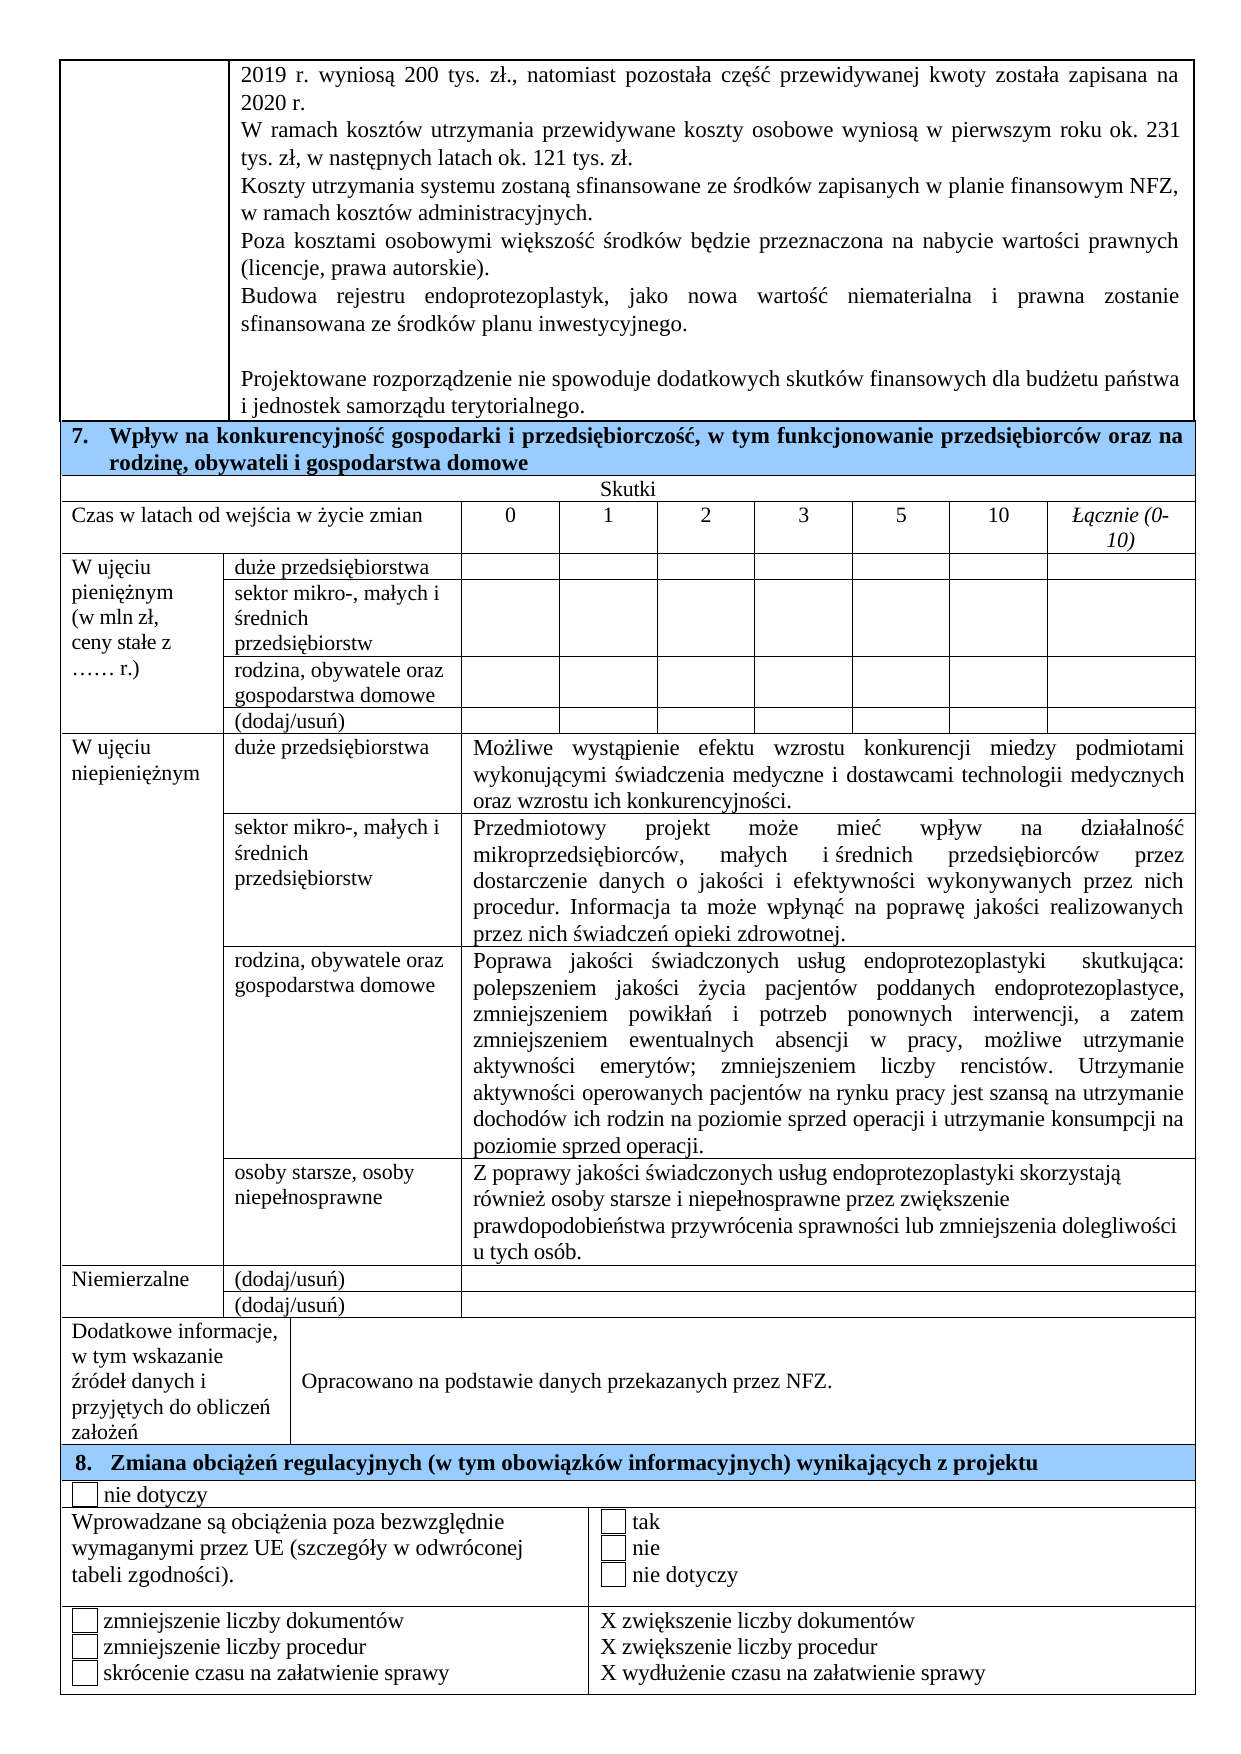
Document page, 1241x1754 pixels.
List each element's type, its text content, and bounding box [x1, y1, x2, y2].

table_cell [950, 554, 1047, 579]
table_cell [462, 708, 559, 733]
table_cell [230, 61, 1193, 420]
table_cell duże przedsiębiorstwa [224, 554, 461, 579]
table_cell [589, 1607, 1195, 1694]
table_cell [658, 554, 754, 579]
table_cell rodzina, obywatele oraz gospodarstwa domowe [224, 947, 461, 1158]
table_cell 5 [853, 502, 949, 553]
table_cell [950, 657, 1047, 707]
table_cell Dodatkowe informacje, w tym wskazanie źródeł danych i przyjętych do obliczeń założeń [61, 1318, 290, 1444]
table_cell 1 [560, 502, 657, 553]
table_cell (dodaj/usuń) [224, 1292, 461, 1317]
table_cell Niemierzalne [61, 1266, 223, 1317]
table_cell sektor mikro-, małych i średnich przedsiębiorstw [224, 814, 461, 946]
table_cell W ujęciu niepieniężnym [61, 734, 223, 1264]
table_cell [1048, 708, 1195, 733]
table_cell [658, 657, 754, 707]
table_cell [560, 580, 657, 656]
table_cell nie dotyczy [61, 1481, 1195, 1507]
table_cell [560, 554, 657, 579]
table_cell [462, 657, 559, 707]
table_cell sektor mikro-, małych i średnich przedsiębiorstw [224, 580, 461, 656]
table_cell (dodaj/usuń) [224, 1266, 461, 1291]
table_cell [658, 708, 754, 733]
table_cell 10 [950, 502, 1047, 553]
table_cell [853, 580, 949, 656]
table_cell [61, 61, 228, 420]
table_cell [462, 1292, 1195, 1317]
table_cell [755, 657, 852, 707]
table_cell [462, 580, 559, 656]
table_cell [853, 657, 949, 707]
table_cell [1048, 657, 1195, 707]
table_cell rodzina, obywatele oraz gospodarstwa domowe [224, 657, 461, 707]
table_cell [560, 657, 657, 707]
table_cell osoby starsze, osoby niepełnosprawne [224, 1159, 461, 1264]
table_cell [61, 1607, 588, 1694]
table_cell Poprawa jakości świadczonych usług endoprotezoplastyki skutkująca: polepszeniem jakości życia pacjentów poddanych endoprotezoplastyce, zmniejszeniem powikłań i potrzeb ponownych interwencji, a zatem zmniejszeniem ewentualnych absencji w pracy, możliwe utrzymanie aktywności emerytów; zmniejszeniem liczby rencistów. Utrzymanie aktywności operowanych pacjentów na rynku pracy jest szansą na utrzymanie dochodów ich rodzin na poziomie sprzed operacji i utrzymanie konsumpcji na poziomie sprzed operacji. [462, 947, 1195, 1158]
table_cell Skutki [61, 476, 1195, 501]
table_cell [1048, 580, 1195, 656]
table_cell tak nie nie dotyczy [589, 1508, 1195, 1606]
table_cell 0 [462, 502, 559, 553]
table_cell [462, 1266, 1195, 1291]
table_cell (dodaj/usuń) [224, 708, 461, 733]
table_cell [462, 554, 559, 579]
table_cell 3 [755, 502, 852, 553]
table_cell duże przedsiębiorstwa [224, 734, 461, 813]
table_cell [853, 554, 949, 579]
table_cell Przedmiotowy projekt może mieć wpływ na działalność mikroprzedsiębiorców, małych i średnich przedsiębiorców przez dostarczenie danych o jakości i efektywności wykonywanych przez nich procedur. Informacja ta może wpłynąć na poprawę jakości realizowanych przez nich świadczeń opieki zdrowotnej. [462, 814, 1195, 946]
table_cell [755, 580, 852, 656]
table_cell Z poprawy jakości świadczonych usług endoprotezoplastyki skorzystają również osoby starsze i niepełnosprawne przez zwiększenie prawdopodobieństwa przywrócenia sprawności lub zmniejszenia dolegliwości u tych osób. [462, 1159, 1195, 1264]
table_cell [755, 554, 852, 579]
table_cell Wpływ na konkurencyjność gospodarki i przedsiębiorczość, w tym funkcjonowanie przedsiębiorców oraz na rodzinę, obywateli i gospodarstwa domowe [61, 421, 1195, 475]
table_cell Zmiana obciążeń regulacyjnych (w tym obowiązków informacyjnych) wynikających z projektu [61, 1445, 1195, 1480]
table_cell [853, 708, 949, 733]
table_cell Wprowadzane są obciążenia poza bezwzględnie wymaganymi przez UE (szczegóły w odwróconej tabeli zgodności). [61, 1508, 588, 1606]
table_cell W ujęciu pieniężnym (w mln zł, ceny stałe z …… r.) [61, 554, 223, 733]
table_cell [950, 580, 1047, 656]
table_cell Łącznie (0-10) [1048, 502, 1195, 553]
table_cell Czas w latach od wejścia w życie zmian [61, 502, 461, 553]
table_cell [950, 708, 1047, 733]
table_cell Możliwe wystąpienie efektu wzrostu konkurencji miedzy podmiotami wykonującymi świadczenia medyczne i dostawcami technologii medycznych oraz wzrostu ich konkurencyjności. [462, 734, 1195, 813]
table_cell [560, 708, 657, 733]
table_cell [755, 708, 852, 733]
table_cell 2 [658, 502, 754, 553]
table_cell Opracowano na podstawie danych przekazanych przez NFZ. [291, 1318, 1195, 1444]
table_cell [658, 580, 754, 656]
table_cell [1048, 554, 1195, 579]
